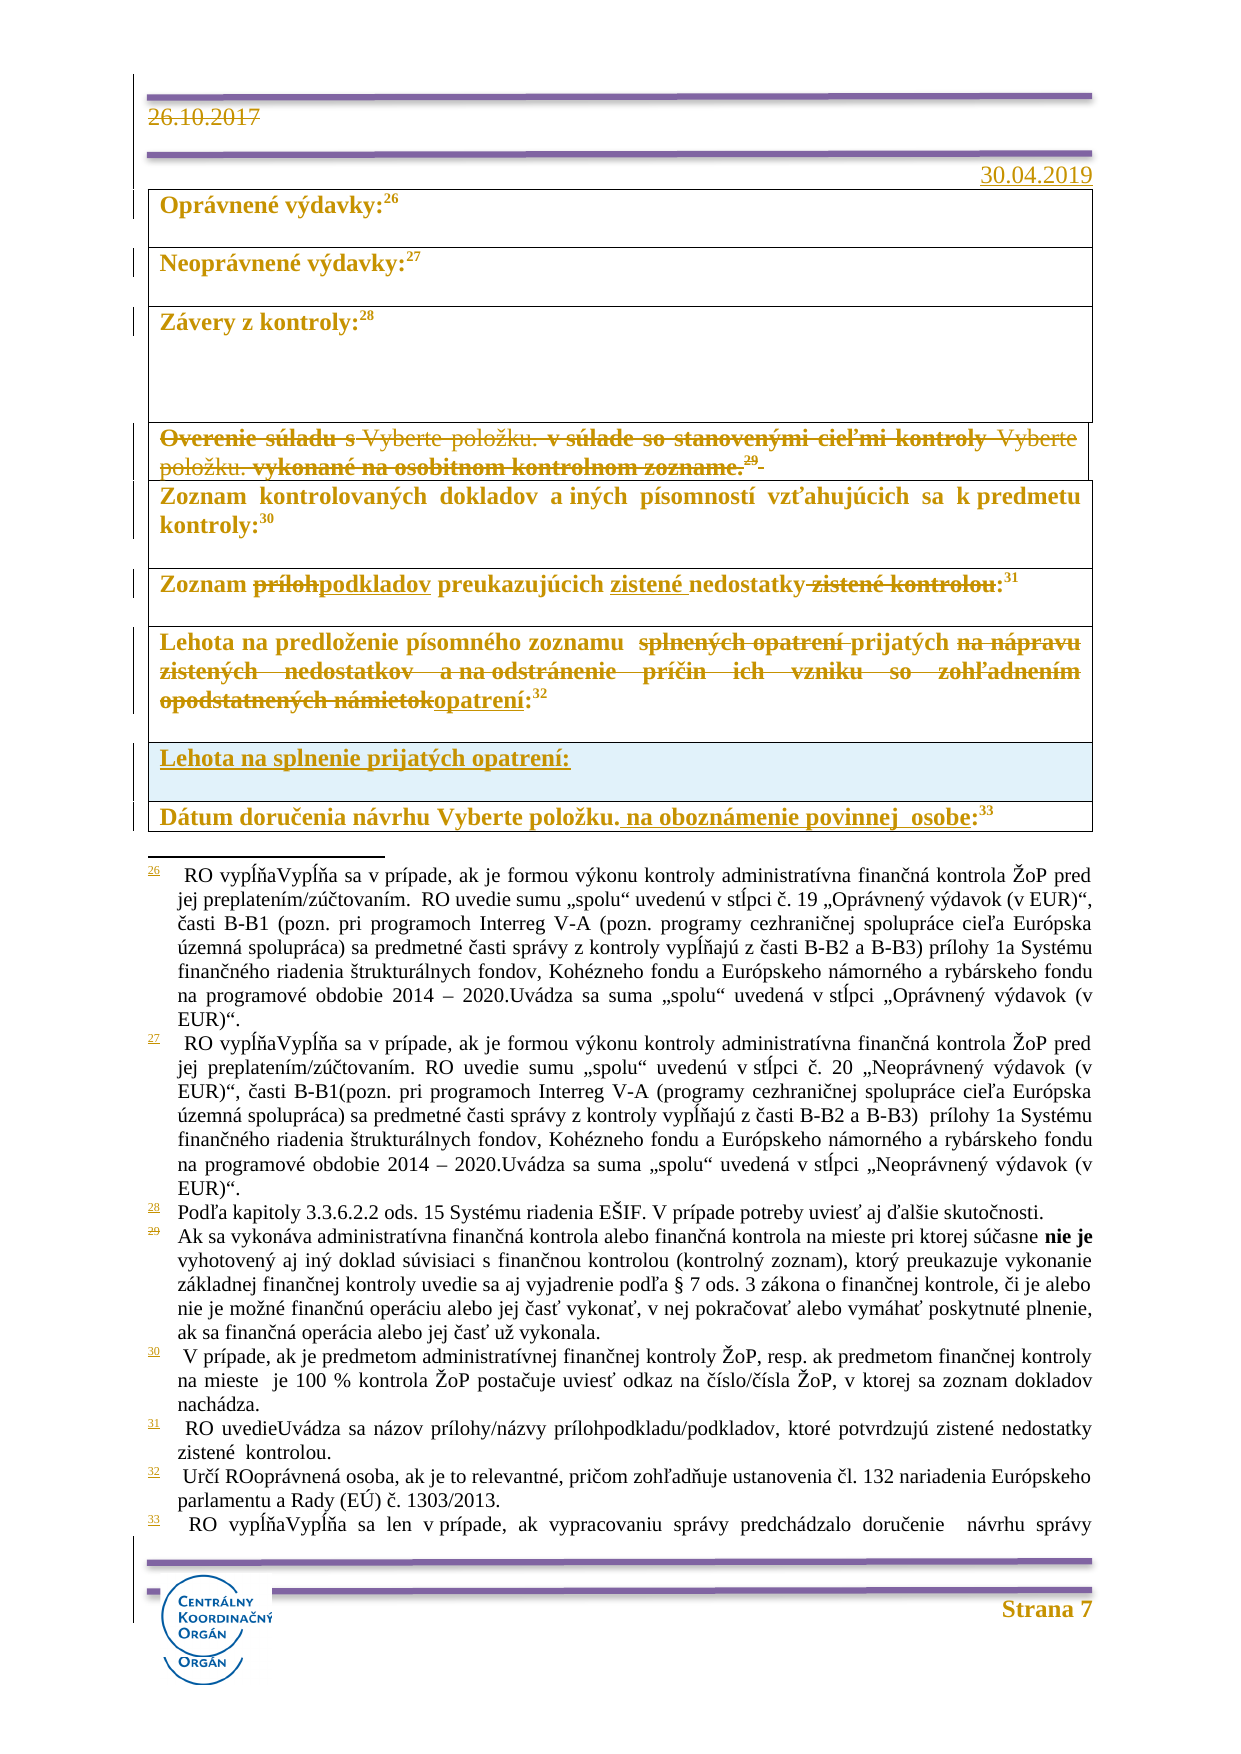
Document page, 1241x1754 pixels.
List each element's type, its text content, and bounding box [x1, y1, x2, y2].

picture [159, 1573, 272, 1684]
table_cell Zoznam preukazujúcich nedostatky: [149, 569, 1092, 626]
table_cell Zoznam kontrolovaných dokladov a iných písomností vzťahujúcich sa k predmetu kontroly: [149, 481, 1092, 568]
table_cell Oprávnené výdavky: [149, 190, 1092, 247]
table_cell Dátum doručenia návrhu : [149, 802, 1092, 831]
table_cell Lehota na predloženie písomného zoznamu prijatých : [149, 627, 1092, 742]
table_cell Neoprávnené výdavky: [149, 248, 1092, 306]
table_cell [149, 423, 1088, 480]
table_cell Závery z kontroly: [149, 307, 1092, 422]
